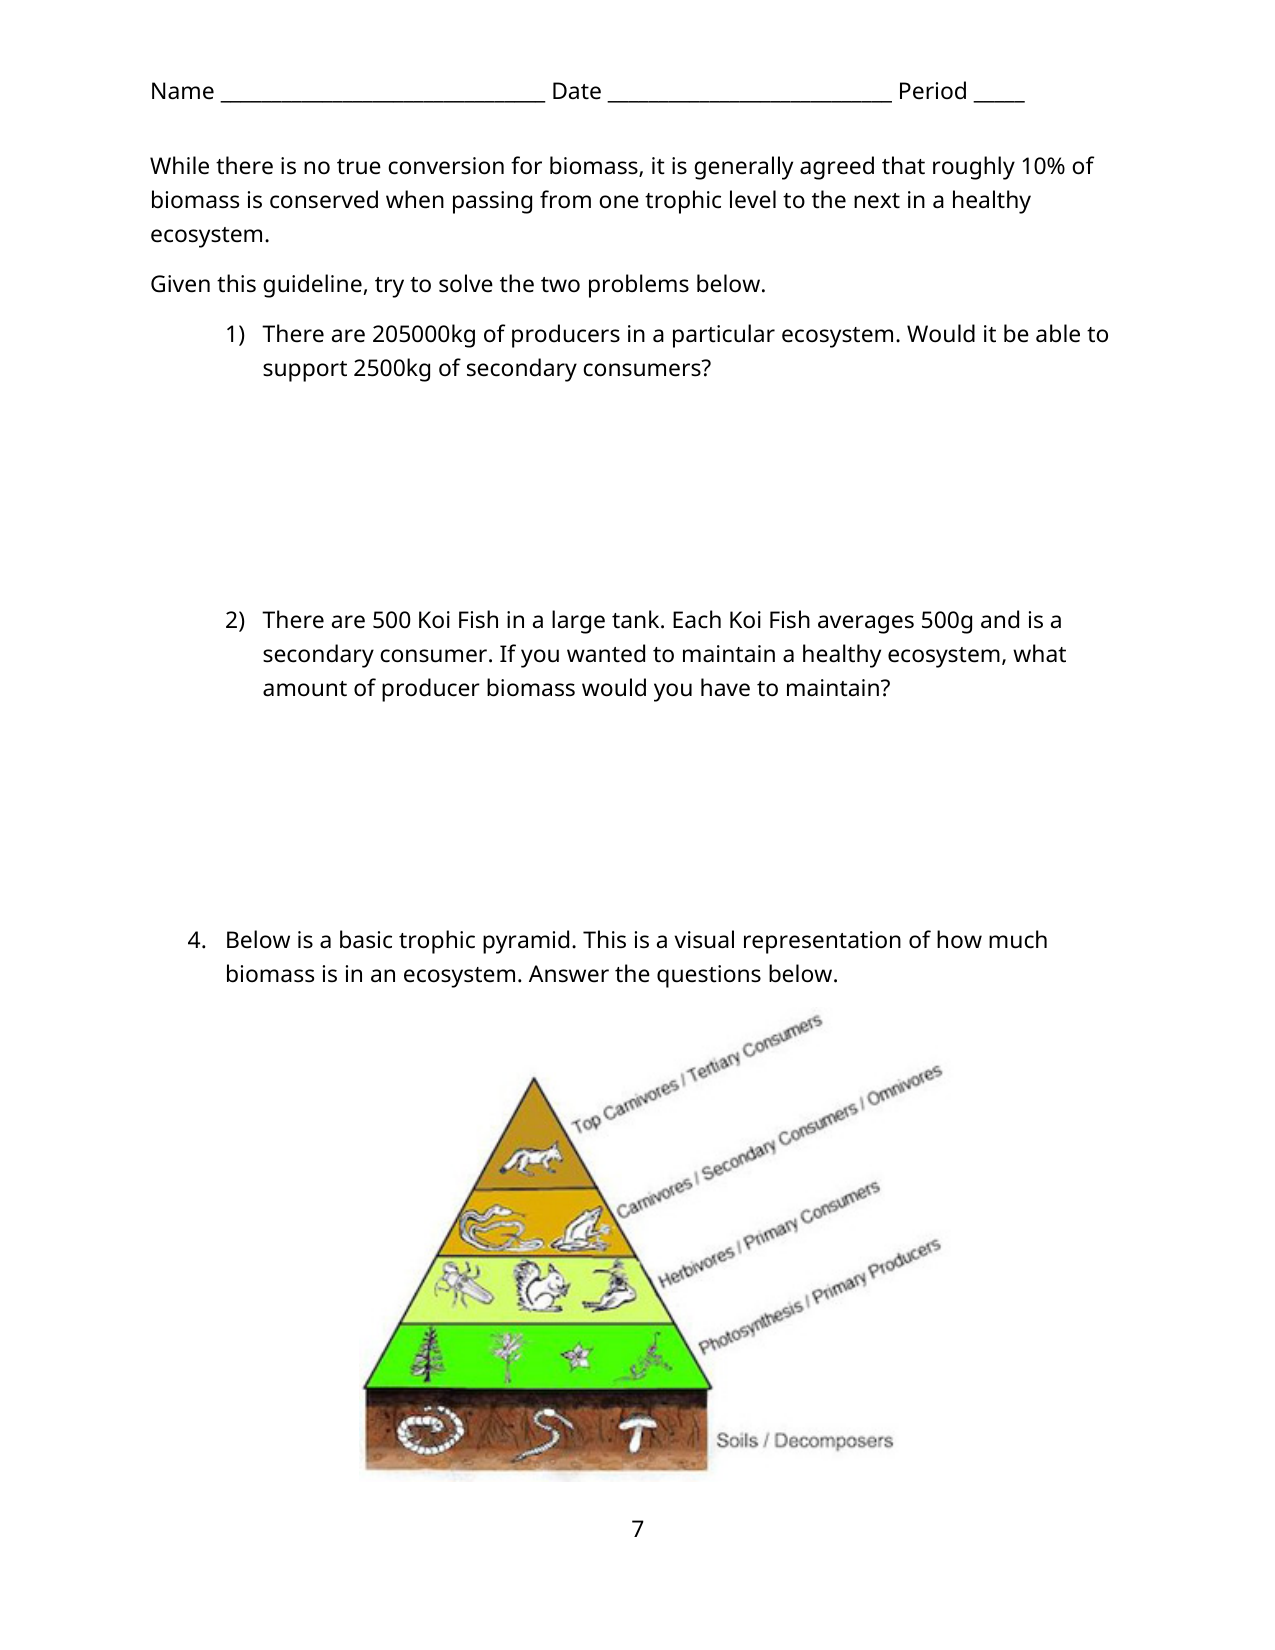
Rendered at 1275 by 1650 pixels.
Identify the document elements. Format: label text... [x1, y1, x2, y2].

picture [359, 1007, 954, 1482]
text Given this guideline, try to solve the two problems below. [150, 268, 1125, 299]
list There are 205000kg of producers in a particular ecosystem. Would it be able to support 2500kg of secondary consumers? [225, 318, 1125, 383]
text While there is no true conversion for biomass, it is generally agreed that roughly 10% of biomass is conserved when passing from one trophic level to the next in a healthy ecosystem. [150, 150, 1125, 249]
list There are 500 Koi Fish in a large tank. Each Koi Fish averages 500g and is a secondary consumer. If you wanted to maintain a healthy ecosystem, what amount of producer biomass would you have to maintain? [225, 604, 1125, 703]
list Below is a basic trophic pyramid. This is a visual representation of how much biomass is in an ecosystem. Answer the questions below. [187, 924, 1125, 989]
